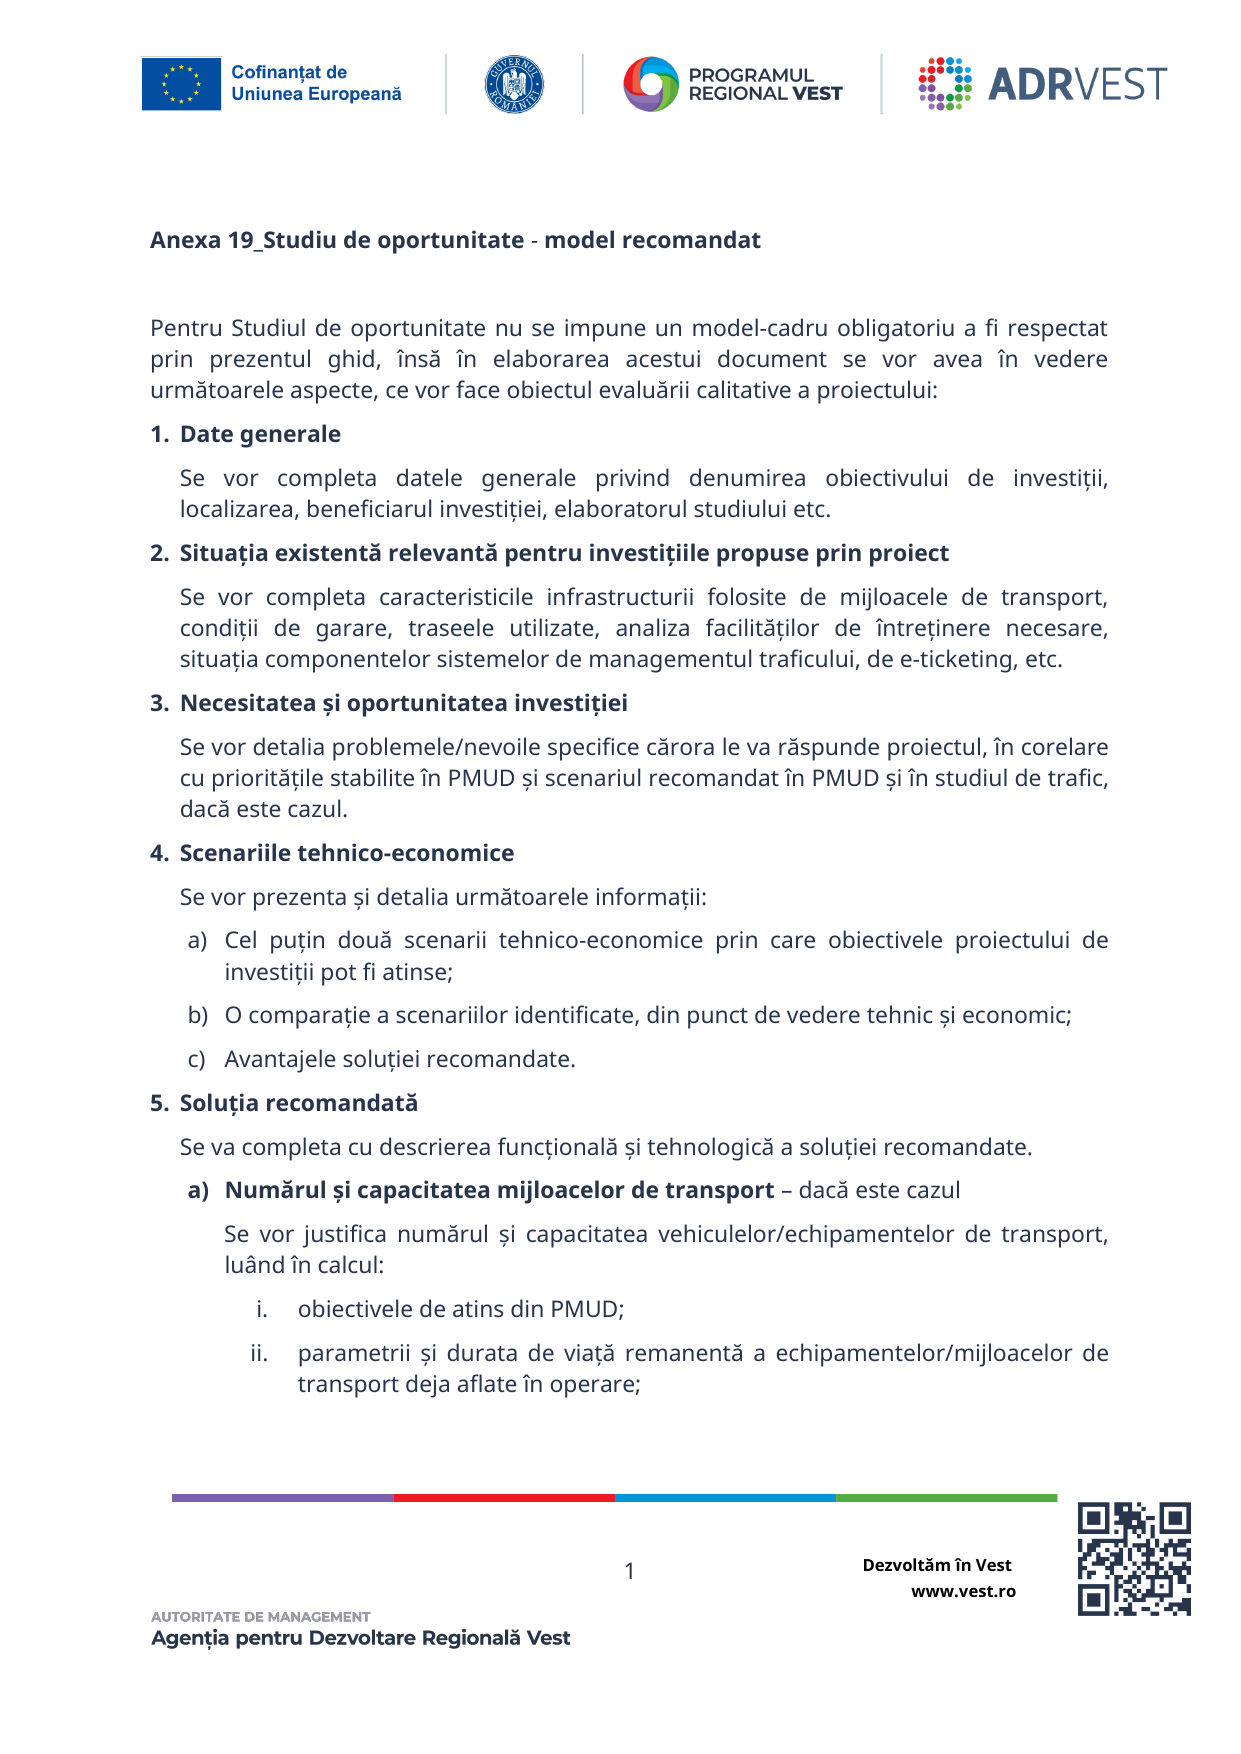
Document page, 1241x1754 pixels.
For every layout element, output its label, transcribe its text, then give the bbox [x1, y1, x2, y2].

list Soluția recomandată [150, 1087, 1110, 1118]
list Cel puțin două scenarii tehnico-economice prin care obiectivele proiectului de investiţii pot fi atinse; [187, 924, 1110, 987]
list obiectivele de atins din PMUD; [268, 1293, 1110, 1324]
text Pentru Studiul de oportunitate nu se impune un model-cadru obligatoriu a fi respectat prin prezentul ghid, însă în elaborarea acestui document se vor avea în vedere următoarele aspecte, ce vor face obiectul evaluării calitative a proiectului: [150, 312, 1110, 406]
list Se vor justifica numărul și capacitatea vehiculelor/echipamentelor de transport, luând în calcul: [224, 1218, 1110, 1281]
picture [837, 1494, 1200, 1625]
list Situația existentă relevantă pentru investițiile propuse prin proiect [150, 537, 1110, 568]
list Necesitatea şi oportunitatea investiției [150, 687, 1110, 718]
list parametrii şi durata de viaţă remanentă a echipamentelor/mijloacelor de transport deja aflate în operare; [268, 1337, 1110, 1399]
list Date generale [150, 418, 1110, 449]
list Scenariile tehnico-economice [150, 837, 1110, 868]
list Numărul şi capacitatea mijloacelor de transport – dacă este cazul [187, 1174, 1110, 1206]
picture [112, 1494, 614, 1502]
list O comparaţie a scenariilor identificate, din punct de vedere tehnic și economic; [187, 999, 1110, 1031]
list Se vor completa datele generale privind denumirea obiectivului de investiţii, localizarea, beneficiarul investiţiei, elaboratorul studiului etc. [179, 462, 1110, 524]
picture [140, 54, 1168, 114]
text Anexa 19_Studiu de oportunitate - model recomandat [150, 224, 1110, 256]
list Avantajele soluţiei recomandate. [187, 1043, 1110, 1074]
list Se vor completa caracteristicile infrastructurii folosite de mijloacele de transport, condiţii de garare, traseele utilizate, analiza facilităţilor de întreţinere necesare, situaţia componentelor sistemelor de managementul traficului, de e-ticketing, etc. [179, 581, 1110, 674]
list Se va completa cu descrierea funcţională şi tehnologică a soluției recomandate. [179, 1131, 1110, 1162]
list Se vor detalia problemele/nevoile specifice cărora le va răspunde proiectul, în corelare cu prioritățile stabilite în PMUD și scenariul recomandat în PMUD și în studiul de trafic, dacă este cazul. [179, 731, 1110, 824]
list Se vor prezenta și detalia următoarele informații: [179, 881, 1110, 912]
